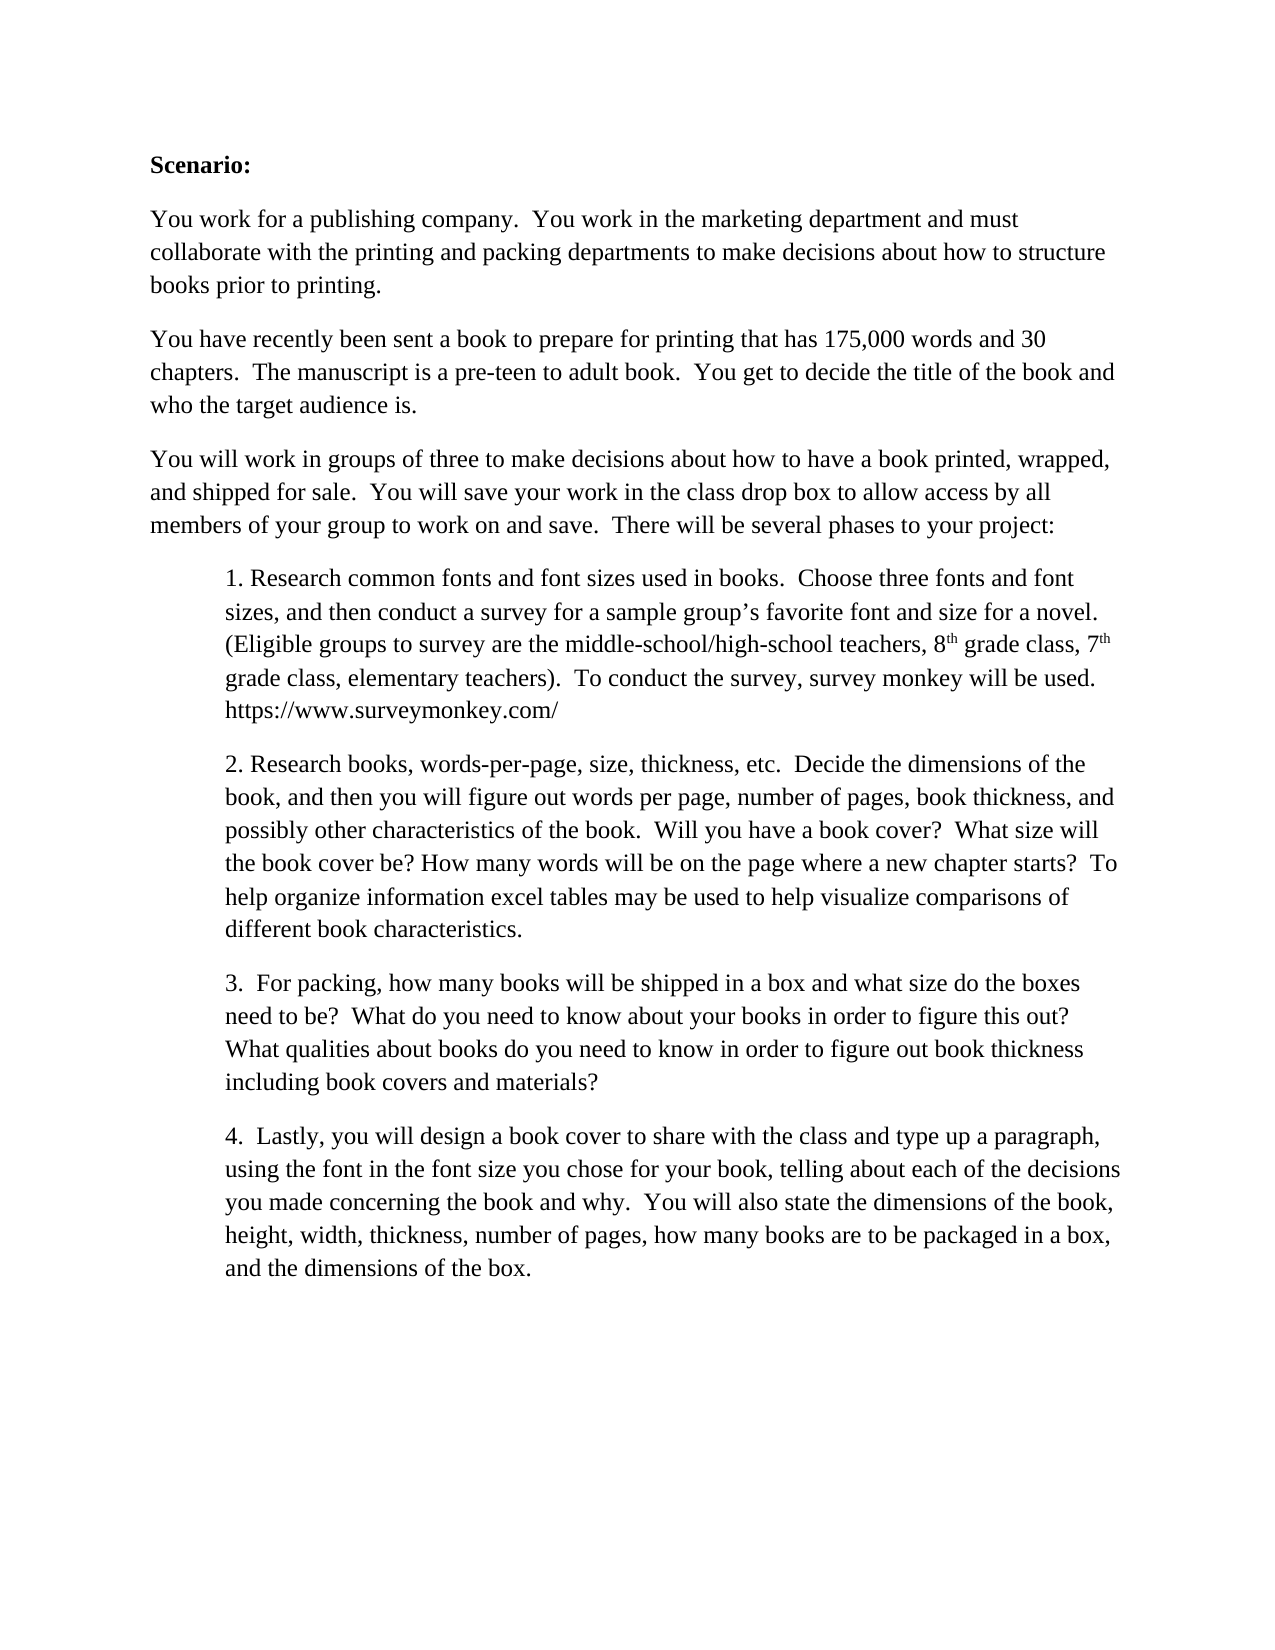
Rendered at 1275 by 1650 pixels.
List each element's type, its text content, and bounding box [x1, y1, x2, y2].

text 2. Research books, words-per-page, size, thickness, etc. Decide the dimensions of the book, and then you will figure out words per page, number of pages, book thickness, and possibly other characteristics of the book. Will you have a book cover? What size will the book cover be? How many words will be on the page where a new chapter starts? To help organize information excel tables may be used to help visualize comparisons of different book characteristics. [225, 749, 1125, 943]
text You have recently been sent a book to prepare for printing that has 175,000 words and 30 chapters. The manuscript is a pre-teen to adult book. You get to decide the title of the book and who the target audience is. [150, 324, 1125, 418]
text 3. For packing, how many books will be shipped in a box and what size do the boxes need to be? What do you need to know about your books in order to figure this out? What qualities about books do you need to know in order to figure out book thickness including book covers and materials? [225, 968, 1125, 1096]
text You will work in groups of three to make decisions about how to have a book printed, wrapped, and shipped for sale. You will save your work in the class drop box to allow access by all members of your group to work on and save. There will be several phases to your project: [150, 444, 1125, 538]
text 4. Lastly, you will design a book cover to share with the class and type up a paragraph, using the font in the font size you chose for your book, telling about each of the decisions you made concerning the book and why. You will also state the dimensions of the book, height, width, thickness, number of pages, how many books are to be packaged in a box, and the dimensions of the box. [225, 1121, 1125, 1282]
text You work for a publishing company. You work in the marketing department and must collaborate with the printing and packing departments to make decisions about how to structure books prior to printing. [150, 204, 1125, 299]
text 1. Research common fonts and font sizes used in books. Choose three fonts and font sizes, and then conduct a survey for a sample group’s favorite font and size for a novel. (Eligible groups to survey are the middle-school/high-school teachers, 8th grade class, 7th grade class, elementary teachers). To conduct the survey, survey monkey will be used. https://www.surveymonkey.com/ [225, 563, 1125, 724]
text Scenario: [150, 150, 1125, 179]
